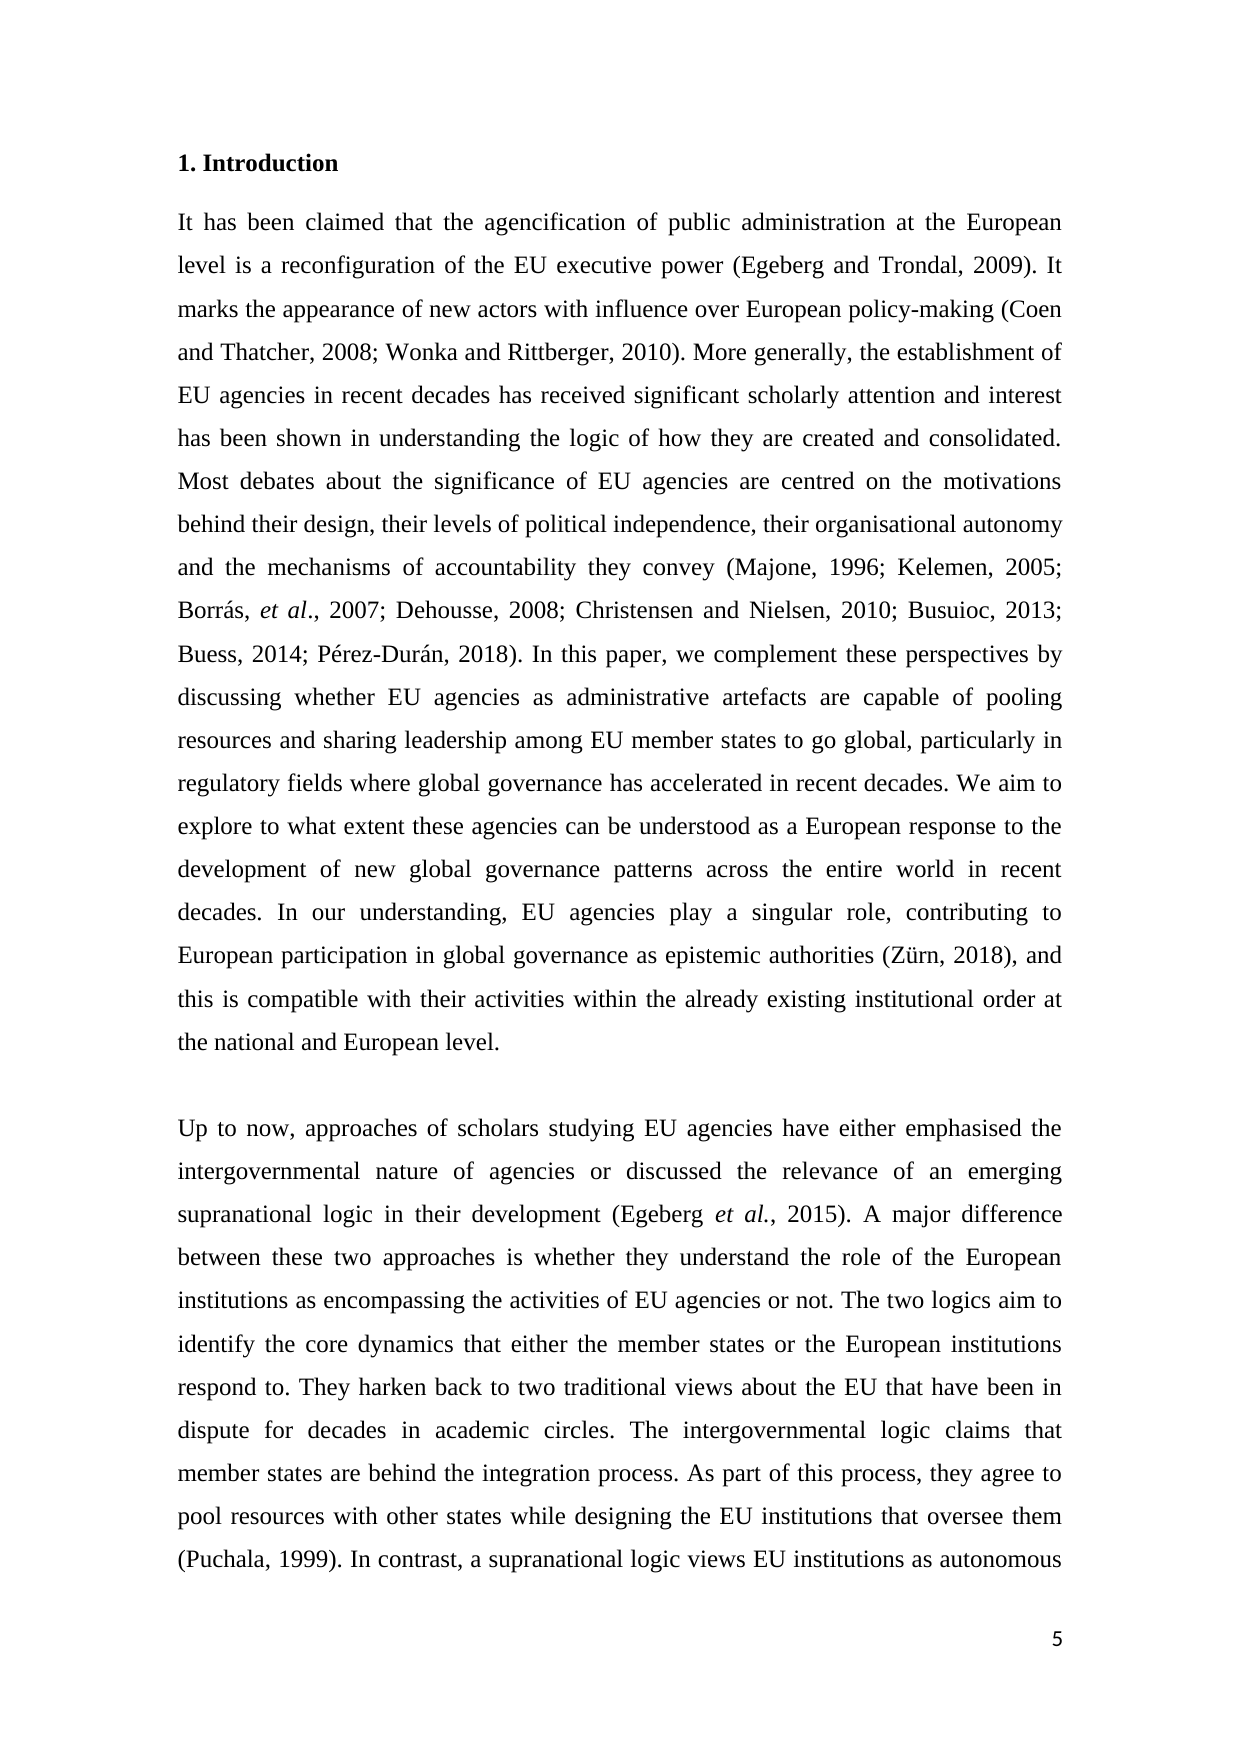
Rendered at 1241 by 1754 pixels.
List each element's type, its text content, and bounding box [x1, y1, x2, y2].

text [177, 1113, 1063, 1573]
text 1. Introduction [177, 148, 1063, 176]
text It has been claimed that the agencification of public administration at the European level is a reconfiguration of the EU executive power (Egeberg and Trondal, 2009). It marks the appearance of new actors with influence over European policy-making (Coen and Thatcher, 2008; Wonka and Rittberger, 2010). More generally, the establishment of EU agencies in recent decades has received significant scholarly attention and interest has been shown in understanding the logic of how they are created and consolidated. Most debates about the significance of EU agencies are centred on the motivations behind their design, their levels of political independence, their organisational autonomy and the mechanisms of accountability they convey (Majone, 1996; Kelemen, 2005; Borrás, et al., 2007; Dehousse, 2008; Christensen and Nielsen, 2010; Busuioc, 2013; Buess, 2014; Pérez-Durán, 2018). In this paper, we complement these perspectives by discussing whether EU agencies as administrative artefacts are capable of pooling resources and sharing leadership among EU member states to go global, particularly in regulatory fields where global governance has accelerated in recent decades. We aim to explore to what extent these agencies can be understood as a European response to the development of new global governance patterns across the entire world in recent decades. In our understanding, EU agencies play a singular role, contributing to European participation in global governance as epistemic authorities (Zürn, 2018), and this is compatible with their activities within the already existing institutional order at the national and European level. [177, 207, 1063, 1056]
